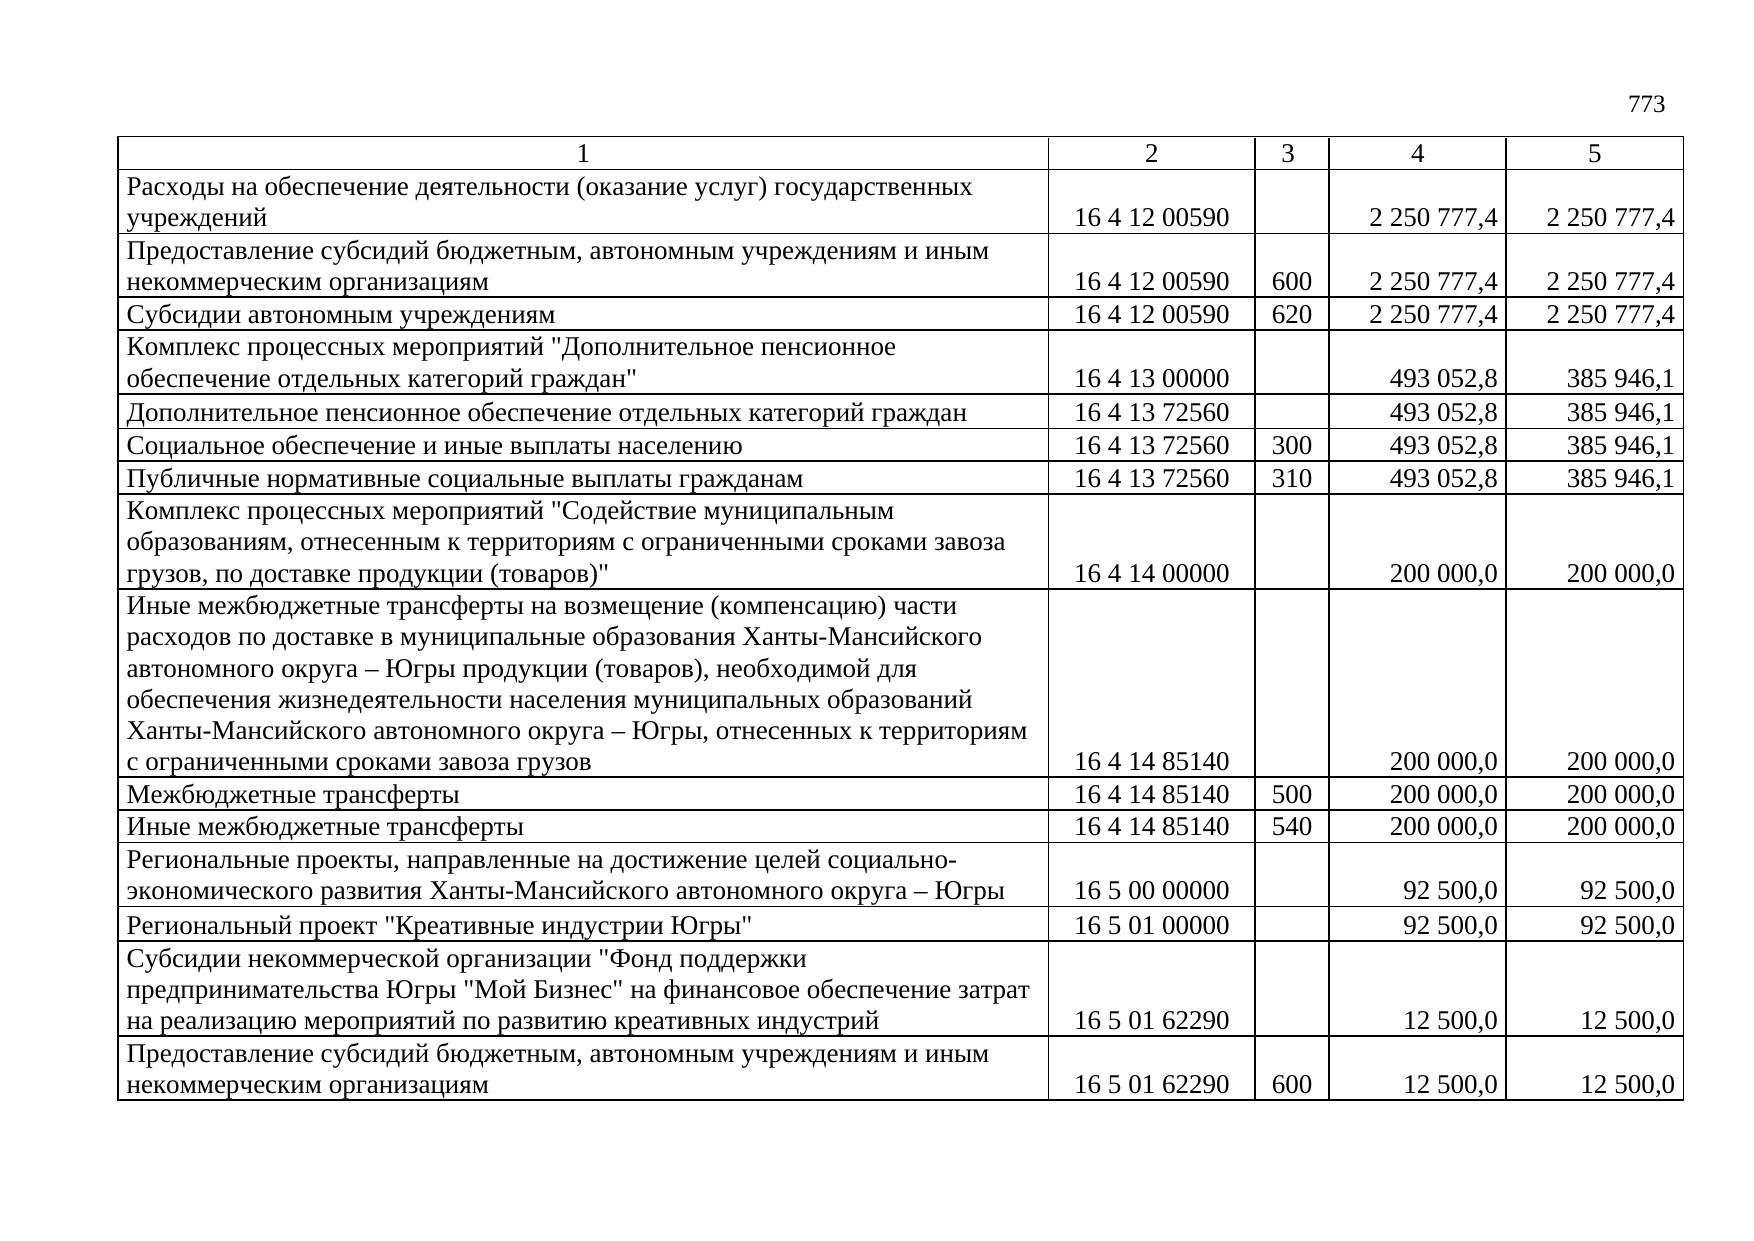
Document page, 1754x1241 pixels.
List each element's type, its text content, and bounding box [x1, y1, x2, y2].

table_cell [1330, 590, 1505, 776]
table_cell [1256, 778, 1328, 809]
table_header 3 [1256, 137, 1329, 168]
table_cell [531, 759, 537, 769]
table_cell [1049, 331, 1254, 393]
table_header 5 [1507, 137, 1683, 168]
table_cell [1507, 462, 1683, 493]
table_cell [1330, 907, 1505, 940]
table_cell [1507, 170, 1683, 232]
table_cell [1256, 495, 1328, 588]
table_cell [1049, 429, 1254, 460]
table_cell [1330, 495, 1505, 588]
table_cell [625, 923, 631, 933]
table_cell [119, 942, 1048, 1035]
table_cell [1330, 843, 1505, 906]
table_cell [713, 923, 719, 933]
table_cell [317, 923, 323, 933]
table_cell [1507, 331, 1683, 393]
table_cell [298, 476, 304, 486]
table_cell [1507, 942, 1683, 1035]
table_header 1 [119, 137, 1048, 168]
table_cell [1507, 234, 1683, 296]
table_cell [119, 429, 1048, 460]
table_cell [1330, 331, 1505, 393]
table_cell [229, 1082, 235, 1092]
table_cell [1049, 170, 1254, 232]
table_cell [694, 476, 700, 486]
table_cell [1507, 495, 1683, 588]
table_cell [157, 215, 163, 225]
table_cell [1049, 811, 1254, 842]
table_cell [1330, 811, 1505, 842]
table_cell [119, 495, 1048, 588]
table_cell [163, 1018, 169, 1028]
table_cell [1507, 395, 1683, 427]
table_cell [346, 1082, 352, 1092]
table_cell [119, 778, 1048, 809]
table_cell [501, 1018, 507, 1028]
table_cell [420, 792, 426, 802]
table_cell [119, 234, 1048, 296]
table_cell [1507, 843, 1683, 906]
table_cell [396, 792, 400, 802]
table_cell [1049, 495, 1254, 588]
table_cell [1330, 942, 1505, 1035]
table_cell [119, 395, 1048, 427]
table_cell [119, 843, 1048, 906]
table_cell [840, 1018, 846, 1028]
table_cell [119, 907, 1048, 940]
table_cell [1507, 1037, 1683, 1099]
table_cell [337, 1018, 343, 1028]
table_header 2 [1049, 137, 1255, 168]
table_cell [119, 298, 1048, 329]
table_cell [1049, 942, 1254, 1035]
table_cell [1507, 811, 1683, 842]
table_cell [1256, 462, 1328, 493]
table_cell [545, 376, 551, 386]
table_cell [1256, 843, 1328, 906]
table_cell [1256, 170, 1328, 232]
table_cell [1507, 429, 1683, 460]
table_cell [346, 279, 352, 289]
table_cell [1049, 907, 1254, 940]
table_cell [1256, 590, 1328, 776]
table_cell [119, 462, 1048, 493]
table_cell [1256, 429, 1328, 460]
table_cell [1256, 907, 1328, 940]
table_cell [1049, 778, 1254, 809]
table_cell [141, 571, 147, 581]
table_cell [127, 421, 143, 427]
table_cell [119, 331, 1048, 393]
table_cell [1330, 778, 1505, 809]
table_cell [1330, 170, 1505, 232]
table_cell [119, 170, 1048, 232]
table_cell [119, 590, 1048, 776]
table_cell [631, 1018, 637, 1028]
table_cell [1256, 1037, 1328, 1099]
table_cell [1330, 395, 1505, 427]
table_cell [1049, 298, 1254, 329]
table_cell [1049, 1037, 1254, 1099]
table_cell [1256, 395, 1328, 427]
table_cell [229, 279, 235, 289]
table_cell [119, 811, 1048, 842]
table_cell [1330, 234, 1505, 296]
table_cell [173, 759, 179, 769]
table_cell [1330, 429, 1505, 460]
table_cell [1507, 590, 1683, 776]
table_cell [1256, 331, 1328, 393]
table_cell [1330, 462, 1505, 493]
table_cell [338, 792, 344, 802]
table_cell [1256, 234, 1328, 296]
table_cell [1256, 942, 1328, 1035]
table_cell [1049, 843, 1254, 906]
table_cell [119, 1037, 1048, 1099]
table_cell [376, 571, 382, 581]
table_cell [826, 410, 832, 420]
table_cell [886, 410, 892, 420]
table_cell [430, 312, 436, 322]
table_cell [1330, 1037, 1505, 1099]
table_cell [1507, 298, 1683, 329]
table_header 4 [1330, 137, 1506, 168]
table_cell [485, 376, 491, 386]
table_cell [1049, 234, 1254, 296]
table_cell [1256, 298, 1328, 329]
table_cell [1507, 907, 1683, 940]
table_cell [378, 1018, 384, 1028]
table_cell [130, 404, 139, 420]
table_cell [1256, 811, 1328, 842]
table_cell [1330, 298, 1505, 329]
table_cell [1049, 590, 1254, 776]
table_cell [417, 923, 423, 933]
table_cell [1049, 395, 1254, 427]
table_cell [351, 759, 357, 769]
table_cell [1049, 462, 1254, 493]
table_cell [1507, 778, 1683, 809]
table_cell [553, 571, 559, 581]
